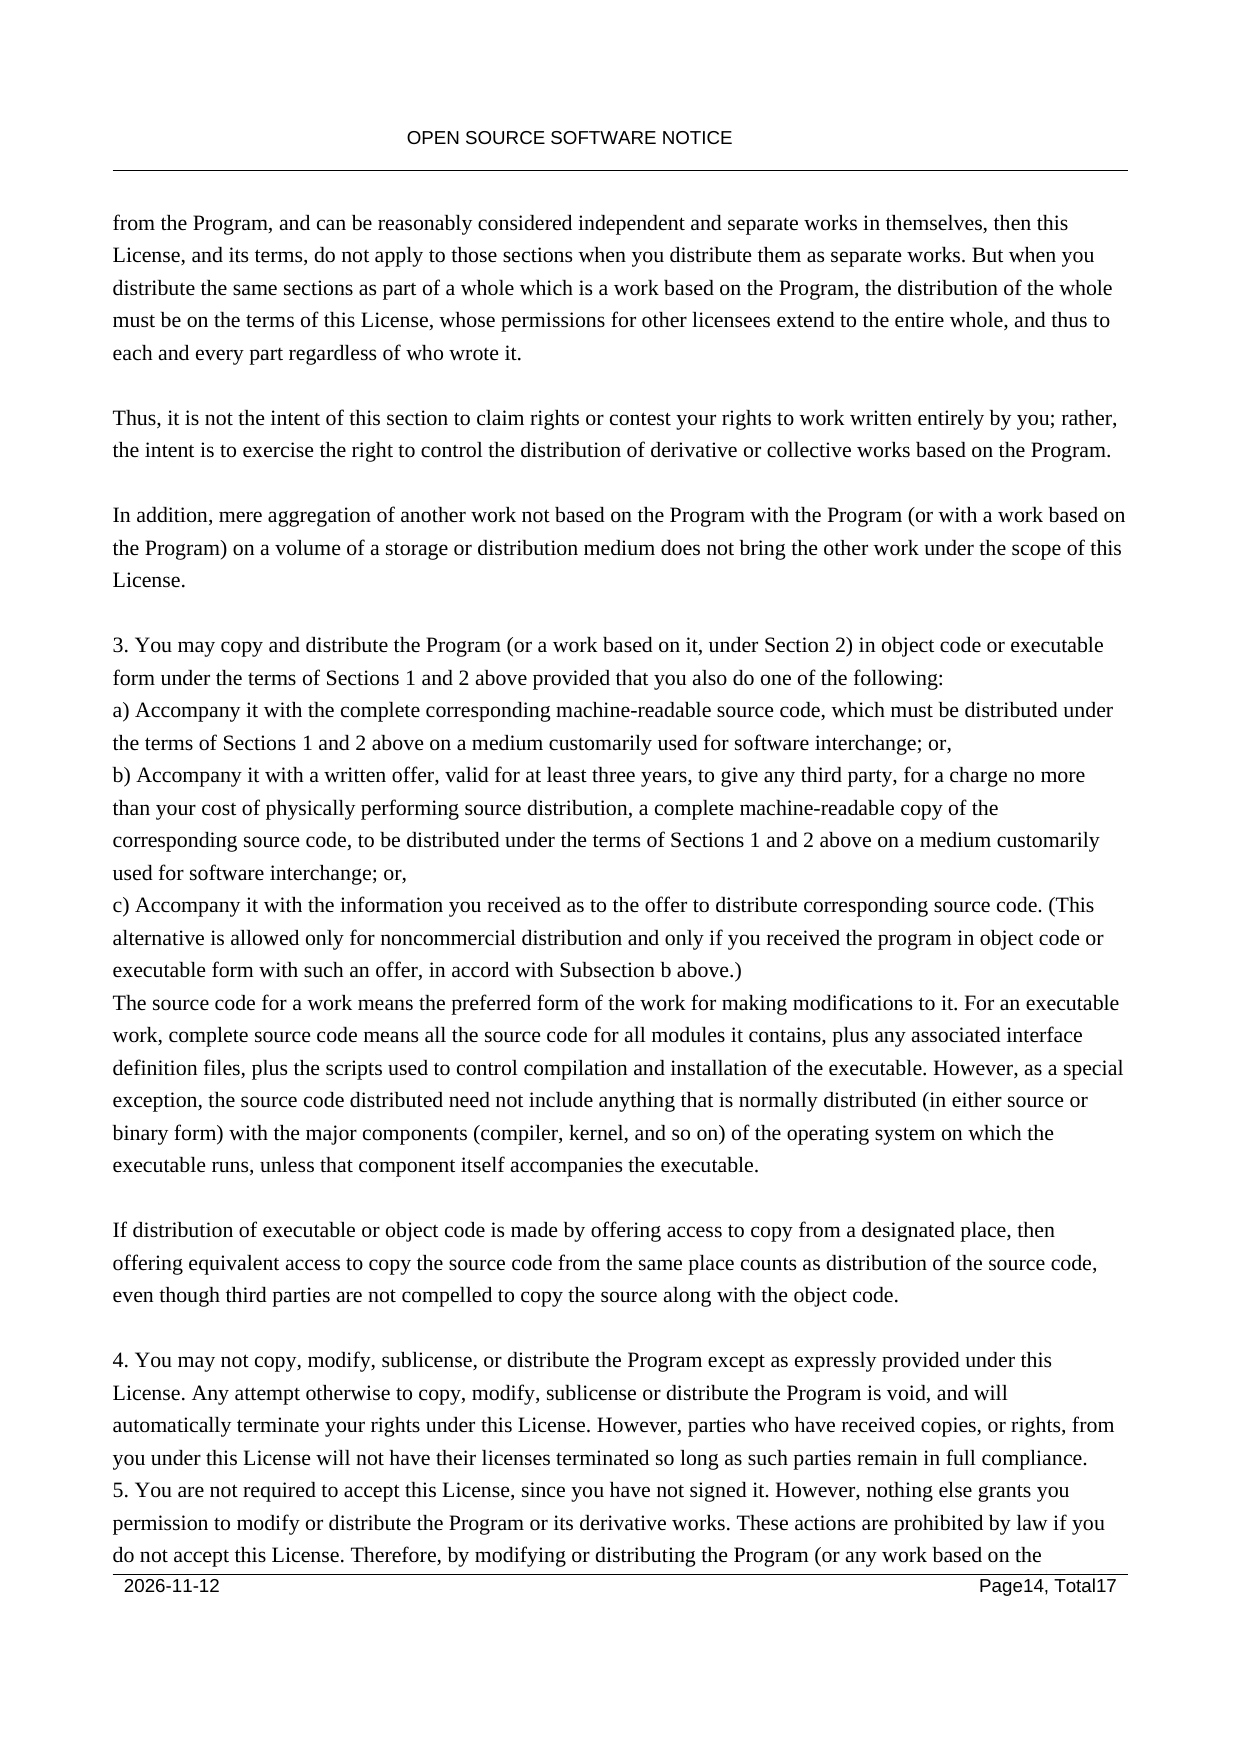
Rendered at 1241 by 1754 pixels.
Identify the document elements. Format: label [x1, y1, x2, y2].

text [112, 206, 1128, 1571]
